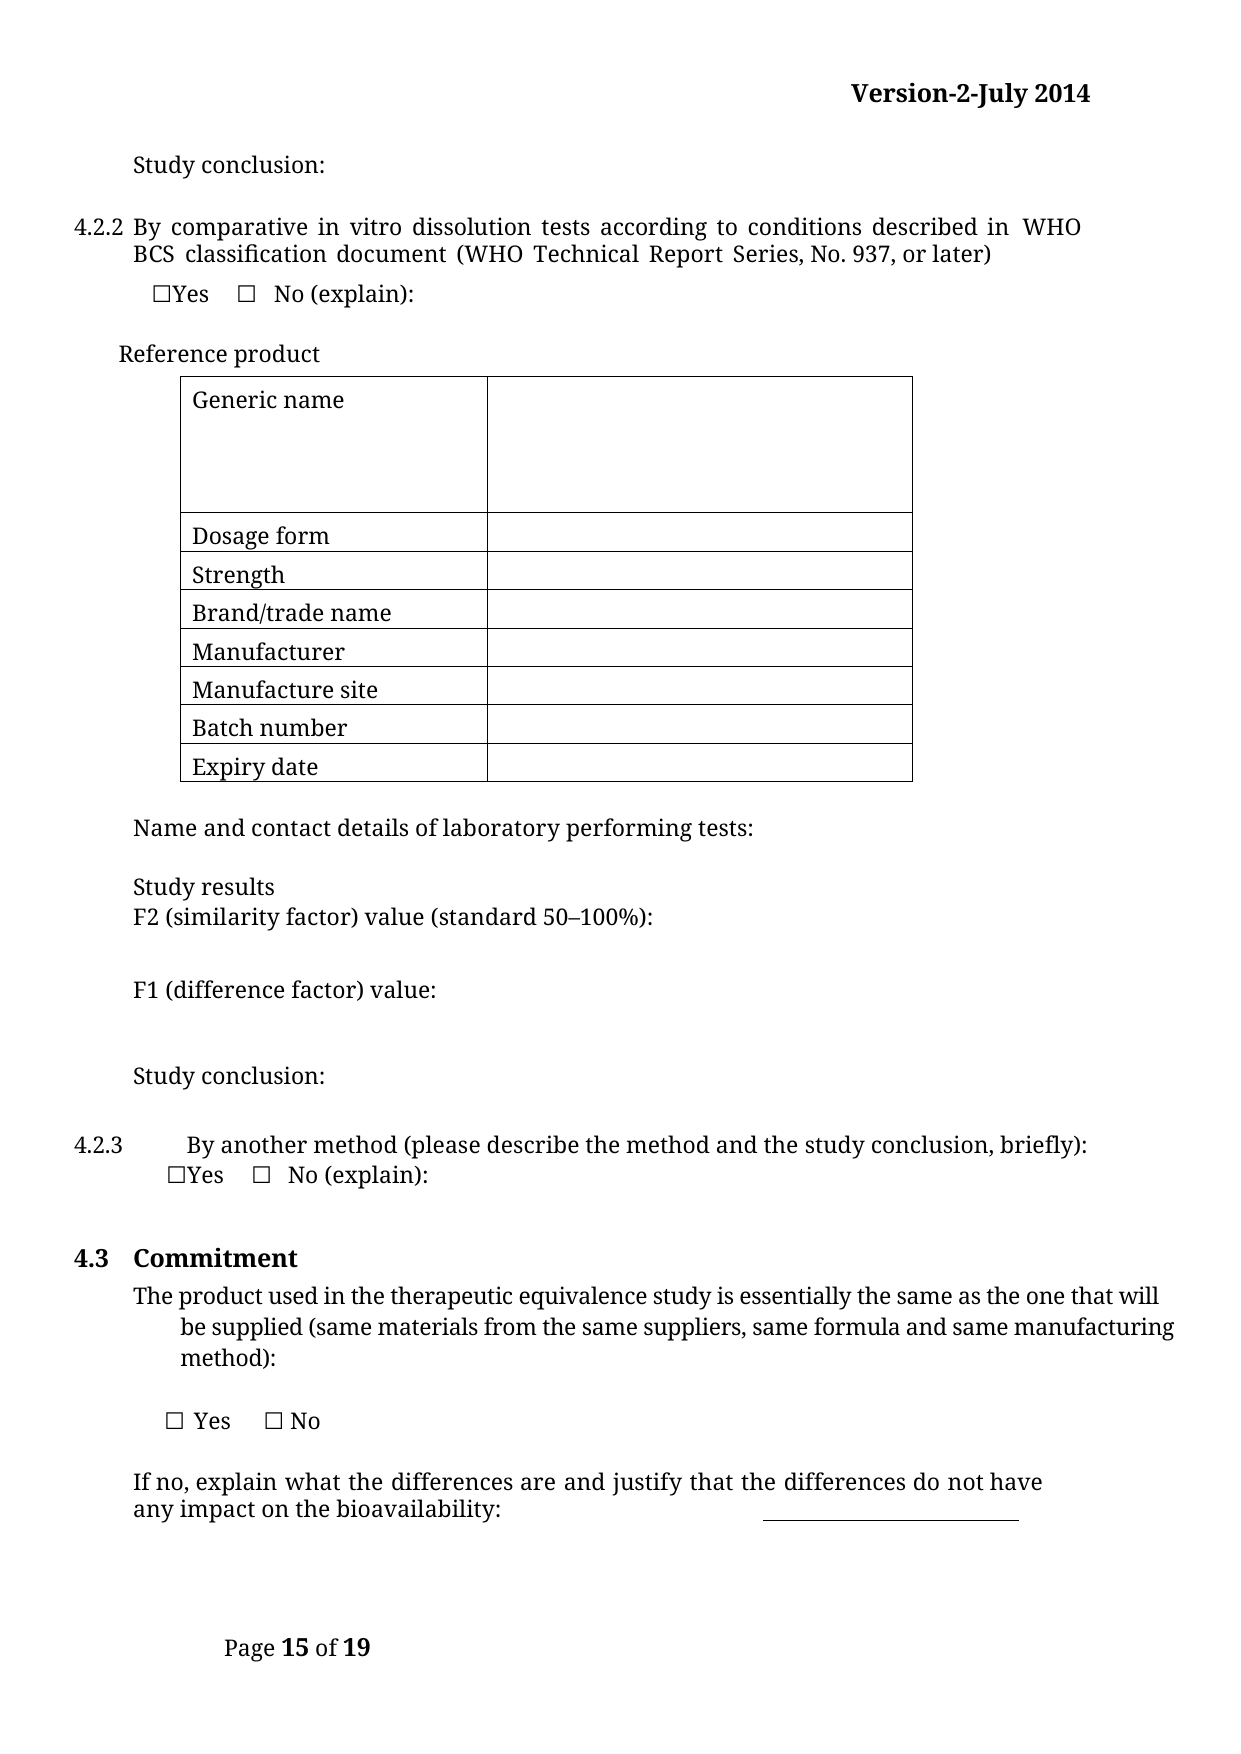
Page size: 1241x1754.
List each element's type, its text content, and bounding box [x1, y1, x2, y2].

table_cell Expiry date [181, 744, 487, 781]
text Study conclusion: [133, 149, 1183, 181]
table_cell [488, 667, 912, 704]
table_cell Dosage form [181, 513, 487, 551]
text 4.2.2 By comparative in vitro dissolution tests according to conditions described in WHO BCS classification document (WHO Technical Report Series, No. 937, or later) [74, 213, 1082, 267]
table_cell Batch number [181, 705, 487, 743]
table_cell [488, 705, 912, 743]
table_cell [488, 744, 912, 781]
text F1 (difference factor) value: [133, 976, 1183, 1005]
text Study results [74, 874, 1181, 901]
table_cell Manufacture site [181, 667, 487, 704]
subtitle 4.3 Commitment [74, 1240, 1181, 1274]
text If no, explain what the differences are and justify that the differences do not have any impact on the bioavailability: [133, 1469, 1082, 1523]
table_cell Brand/trade name [181, 590, 487, 627]
table_cell Manufacturer [181, 629, 487, 666]
table_header [488, 377, 912, 512]
text Reference product [118, 339, 1183, 368]
table_cell [488, 629, 912, 666]
table_cell [488, 590, 912, 627]
text Yes No (explain): [74, 1159, 1183, 1191]
text Name and contact details of laboratory performing tests: [133, 813, 1183, 842]
text Yes No [133, 1404, 1183, 1436]
text F2 (similarity factor) value (standard 50–100%): [133, 903, 1183, 932]
table_header Generic name [181, 377, 487, 512]
table_cell [488, 513, 912, 551]
table_cell [488, 552, 912, 589]
list By another method (please describe the method and the study conclusion, briefly): [74, 1131, 1183, 1159]
text The product used in the therapeutic equivalence study is essentially the same as the one that will be supplied (same materials from the same suppliers, same formula and same manufacturing method): [133, 1279, 1183, 1373]
text Yes No (explain): [133, 278, 1183, 309]
text Study conclusion: [74, 1068, 1181, 1088]
table_cell Strength [181, 552, 487, 589]
